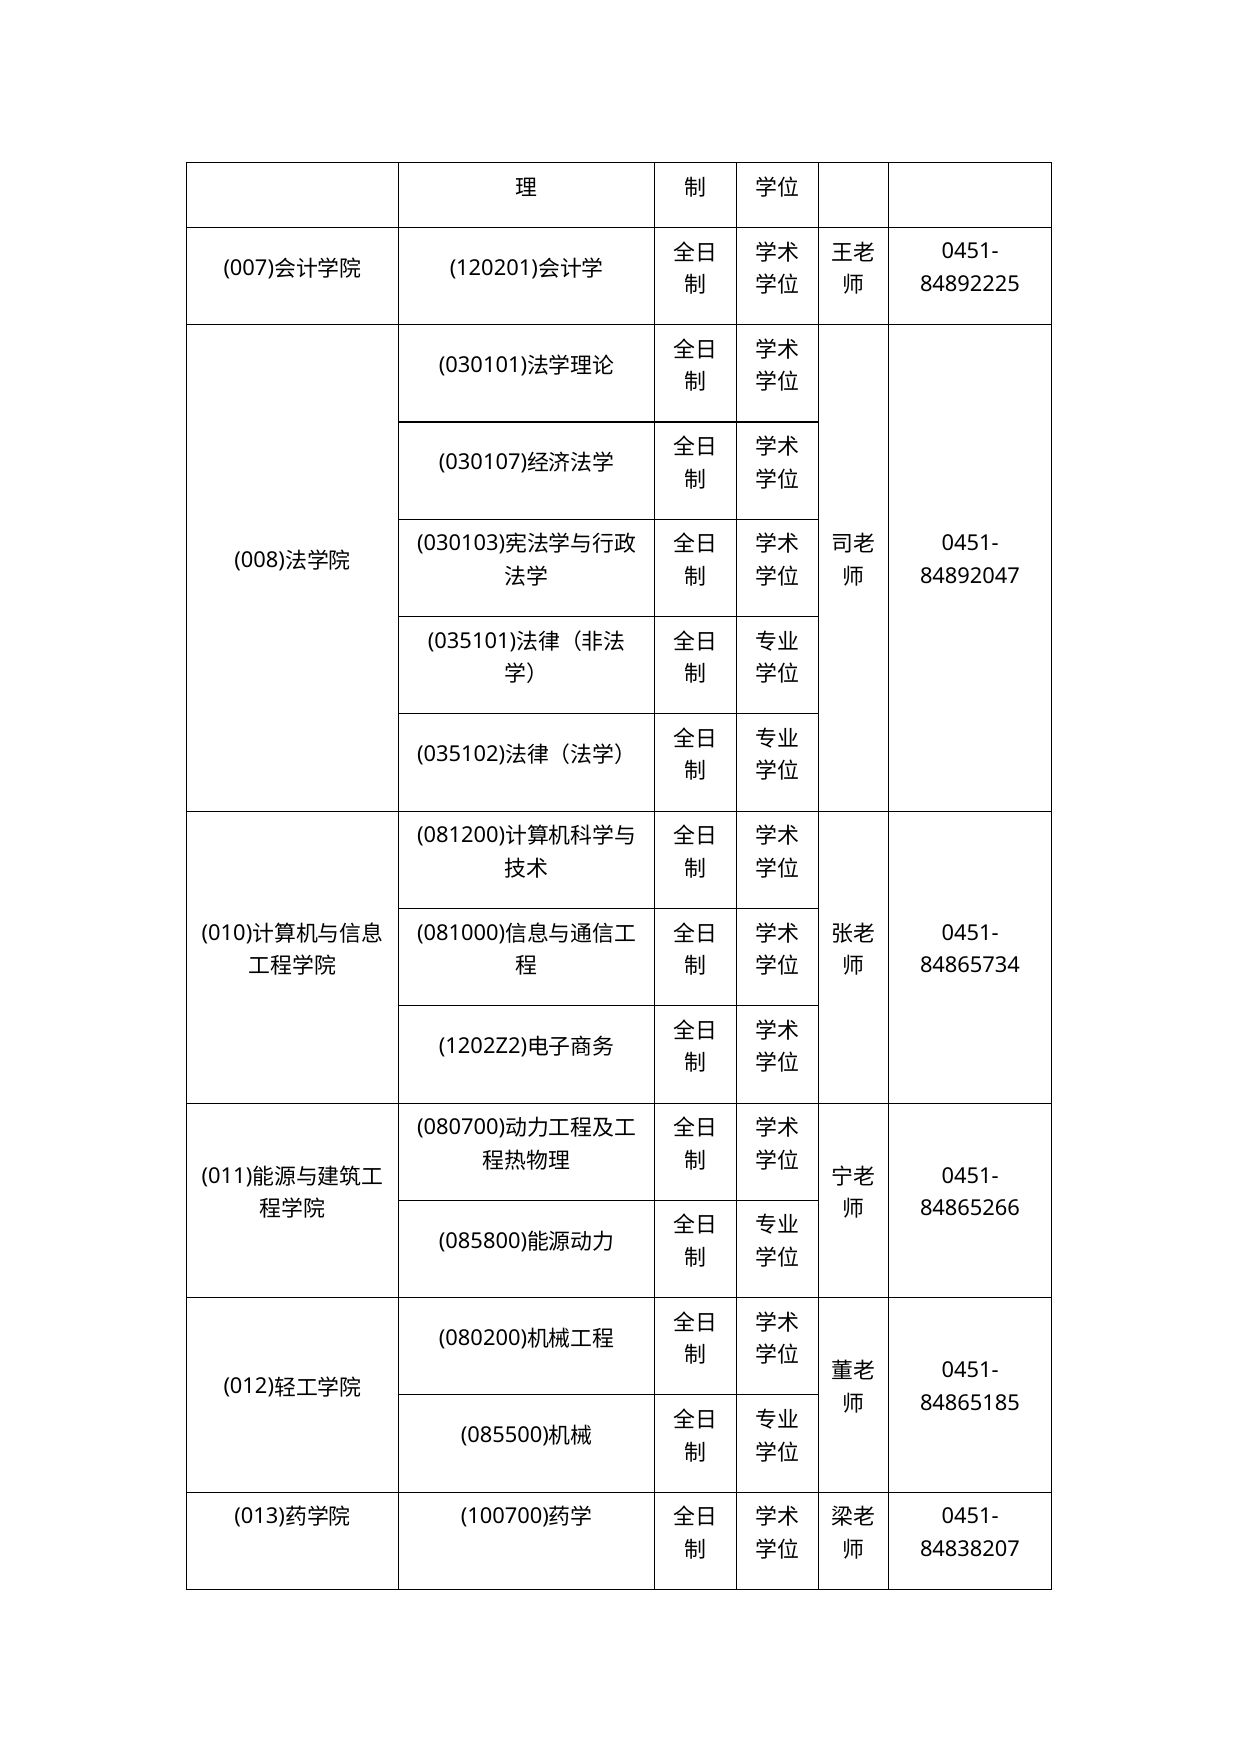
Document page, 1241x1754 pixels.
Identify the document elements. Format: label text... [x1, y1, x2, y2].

table_cell 全日制 [655, 714, 736, 811]
table_cell 全日制 [655, 1201, 736, 1297]
table_cell (100700)药学 [399, 1493, 654, 1589]
table_cell 学术学位 [737, 1298, 818, 1394]
table_cell 王老师 [819, 228, 888, 324]
table_cell 学术学位 [737, 520, 818, 616]
table_cell (013)药学院 [187, 1493, 398, 1589]
table_cell (030107)经济法学 [399, 423, 654, 519]
table_cell 学术学位 [737, 1493, 818, 1589]
table_cell 0451-84865266 [889, 1104, 1051, 1297]
table_cell (030101)法学理论 [399, 325, 654, 421]
table_cell 专业学位 [737, 1201, 818, 1297]
table_cell 全日制 [655, 325, 736, 421]
table_cell 全日制 [655, 1006, 736, 1102]
table_cell 0451-84892225 [889, 228, 1051, 324]
table_cell (011)能源与建筑工程学院 [187, 1104, 398, 1297]
table_cell 全日制 [655, 909, 736, 1005]
table_cell 学术学位 [737, 228, 818, 324]
table_cell 专业学位 [737, 1395, 818, 1492]
table_cell (008)法学院 [187, 325, 398, 811]
table_cell (010)计算机与信息工程学院 [187, 812, 398, 1102]
table_cell 学术学位 [737, 163, 818, 227]
table_cell (007)会计学院 [187, 228, 398, 324]
table_cell (120201)会计学 [399, 228, 654, 324]
table_cell 全日制 [655, 423, 736, 519]
table_cell (035101)法律（非法学） [399, 617, 654, 713]
table_cell 梁老师 [819, 1493, 888, 1589]
table_cell 学术学位 [737, 423, 818, 519]
table_cell 张老师 [819, 812, 888, 1102]
table_cell 专业学位 [737, 617, 818, 713]
table_cell (1202Z2)电子商务 [399, 1006, 654, 1102]
table_cell 学术学位 [737, 325, 818, 421]
table_cell 专业学位 [737, 714, 818, 811]
table_cell (085800)能源动力 [399, 1201, 654, 1297]
table_cell 全日制 [655, 1493, 736, 1589]
table_cell 学术学位 [737, 812, 818, 908]
table_cell 学术学位 [737, 1006, 818, 1102]
table_cell 全日制 [655, 812, 736, 908]
table_cell (030103)宪法学与行政法学 [399, 520, 654, 616]
table_cell (080200)机械工程 [399, 1298, 654, 1394]
table_cell 全日制 [655, 163, 736, 227]
table_cell (081200)计算机科学与技术 [399, 812, 654, 908]
table_cell (080700)动力工程及工程热物理 [399, 1104, 654, 1200]
table_cell (085500)机械 [399, 1395, 654, 1492]
table_cell (035102)法律（法学） [399, 714, 654, 811]
table_cell 学术学位 [737, 1104, 818, 1200]
table_cell 学术学位 [737, 909, 818, 1005]
table_cell 董老师 [819, 1298, 888, 1492]
table_cell 0451-84892047 [889, 325, 1051, 811]
table_cell (120204)技术经济及管理 [399, 163, 654, 227]
table_cell 0451-84838207 [889, 1493, 1051, 1589]
table_cell 0451-84865185 [889, 1298, 1051, 1492]
table_cell 全日制 [655, 1298, 736, 1394]
table_cell (012)轻工学院 [187, 1298, 398, 1492]
table_cell (081000)信息与通信工程 [399, 909, 654, 1005]
table_cell 0451-84865734 [889, 812, 1051, 1102]
table_cell 全日制 [655, 1104, 736, 1200]
table_cell 全日制 [655, 520, 736, 616]
table_cell 司老师 [819, 325, 888, 811]
table_cell 全日制 [655, 228, 736, 324]
table_cell 全日制 [655, 617, 736, 713]
table_cell 宁老师 [819, 1104, 888, 1297]
table_cell 全日制 [655, 1395, 736, 1492]
